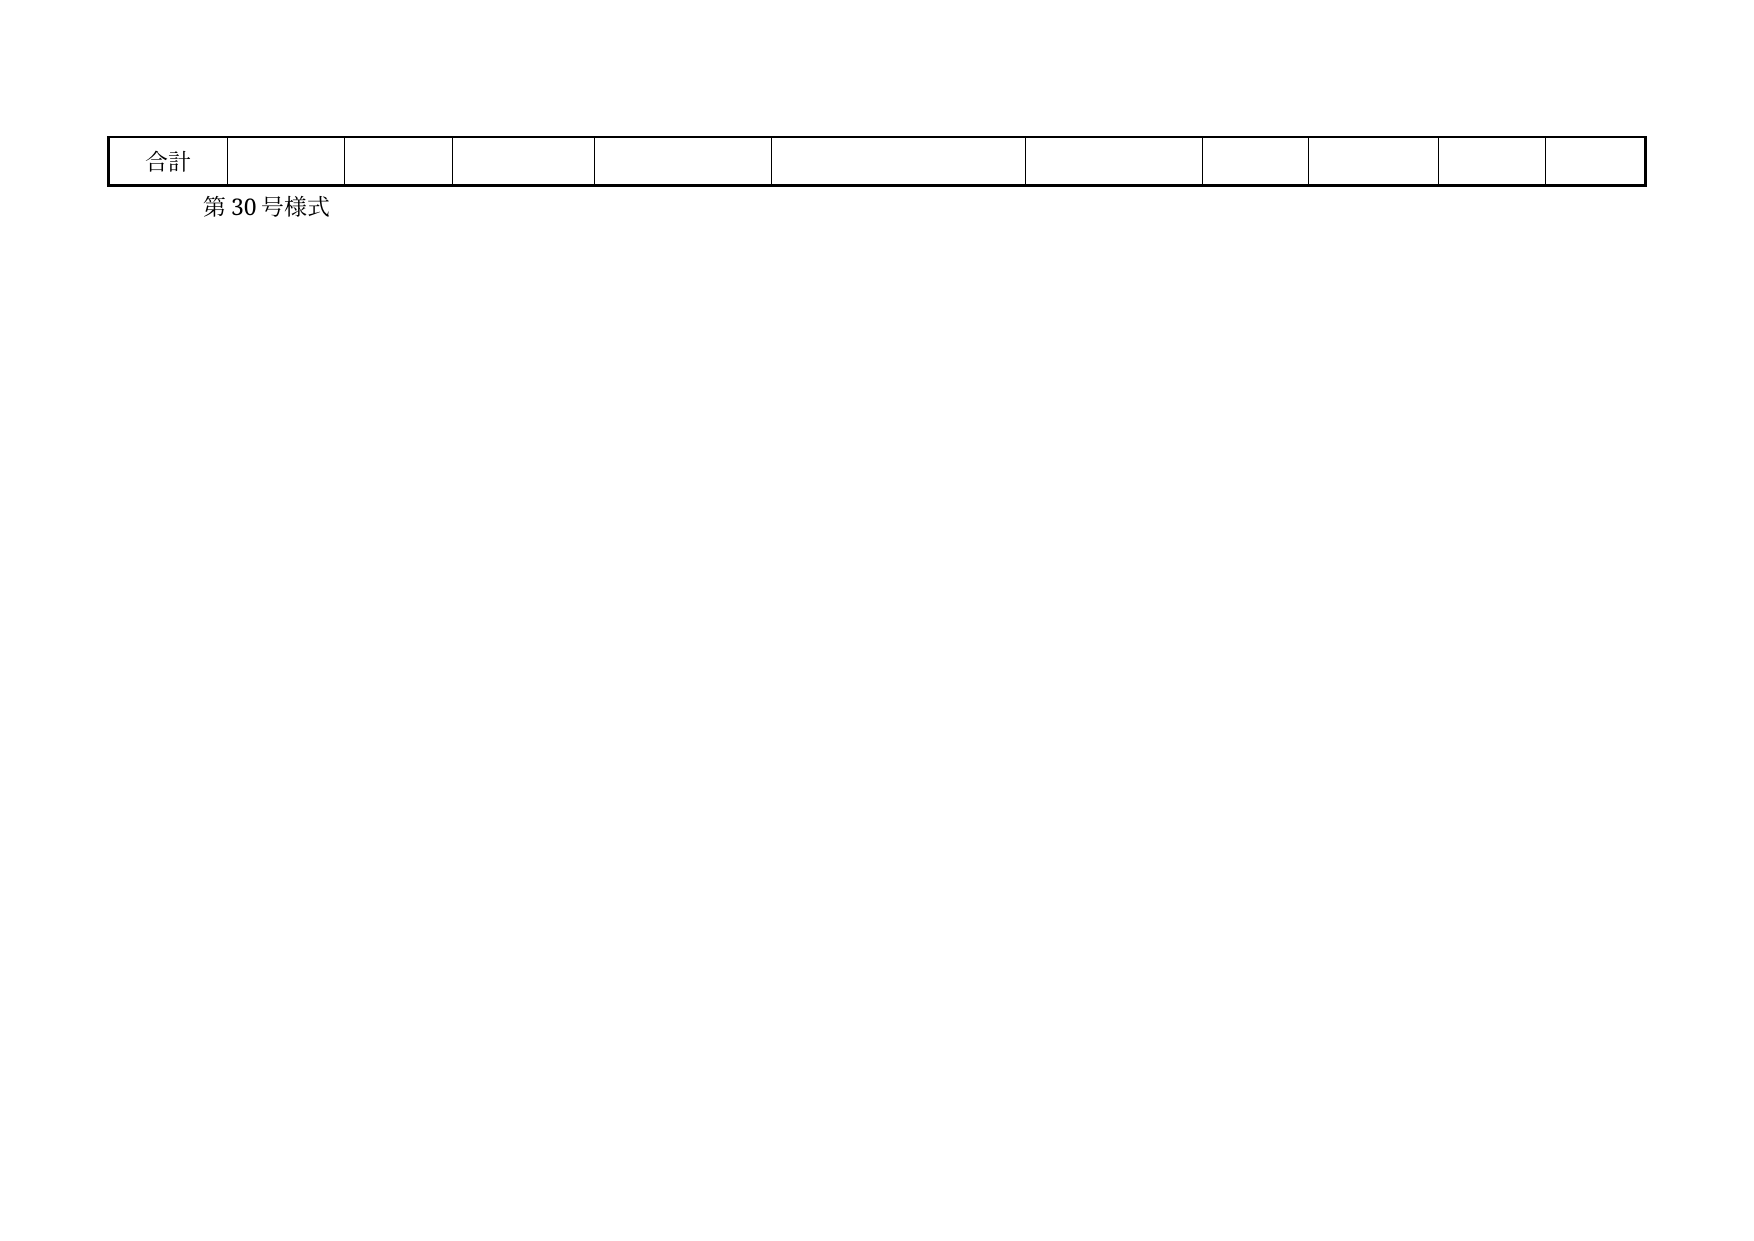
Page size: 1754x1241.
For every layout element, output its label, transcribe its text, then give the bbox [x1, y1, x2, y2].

table_cell [345, 138, 452, 184]
table_cell [1309, 138, 1438, 184]
table_cell [595, 138, 771, 184]
table_cell [1203, 138, 1308, 184]
table_cell [1026, 138, 1202, 184]
table_cell [453, 138, 594, 184]
table_cell [228, 138, 344, 184]
table_cell 合計 [110, 138, 227, 184]
table_cell [772, 138, 1025, 184]
text 第30号様式 [89, 187, 1665, 224]
table_cell [1439, 138, 1545, 184]
table_cell [1546, 138, 1644, 184]
